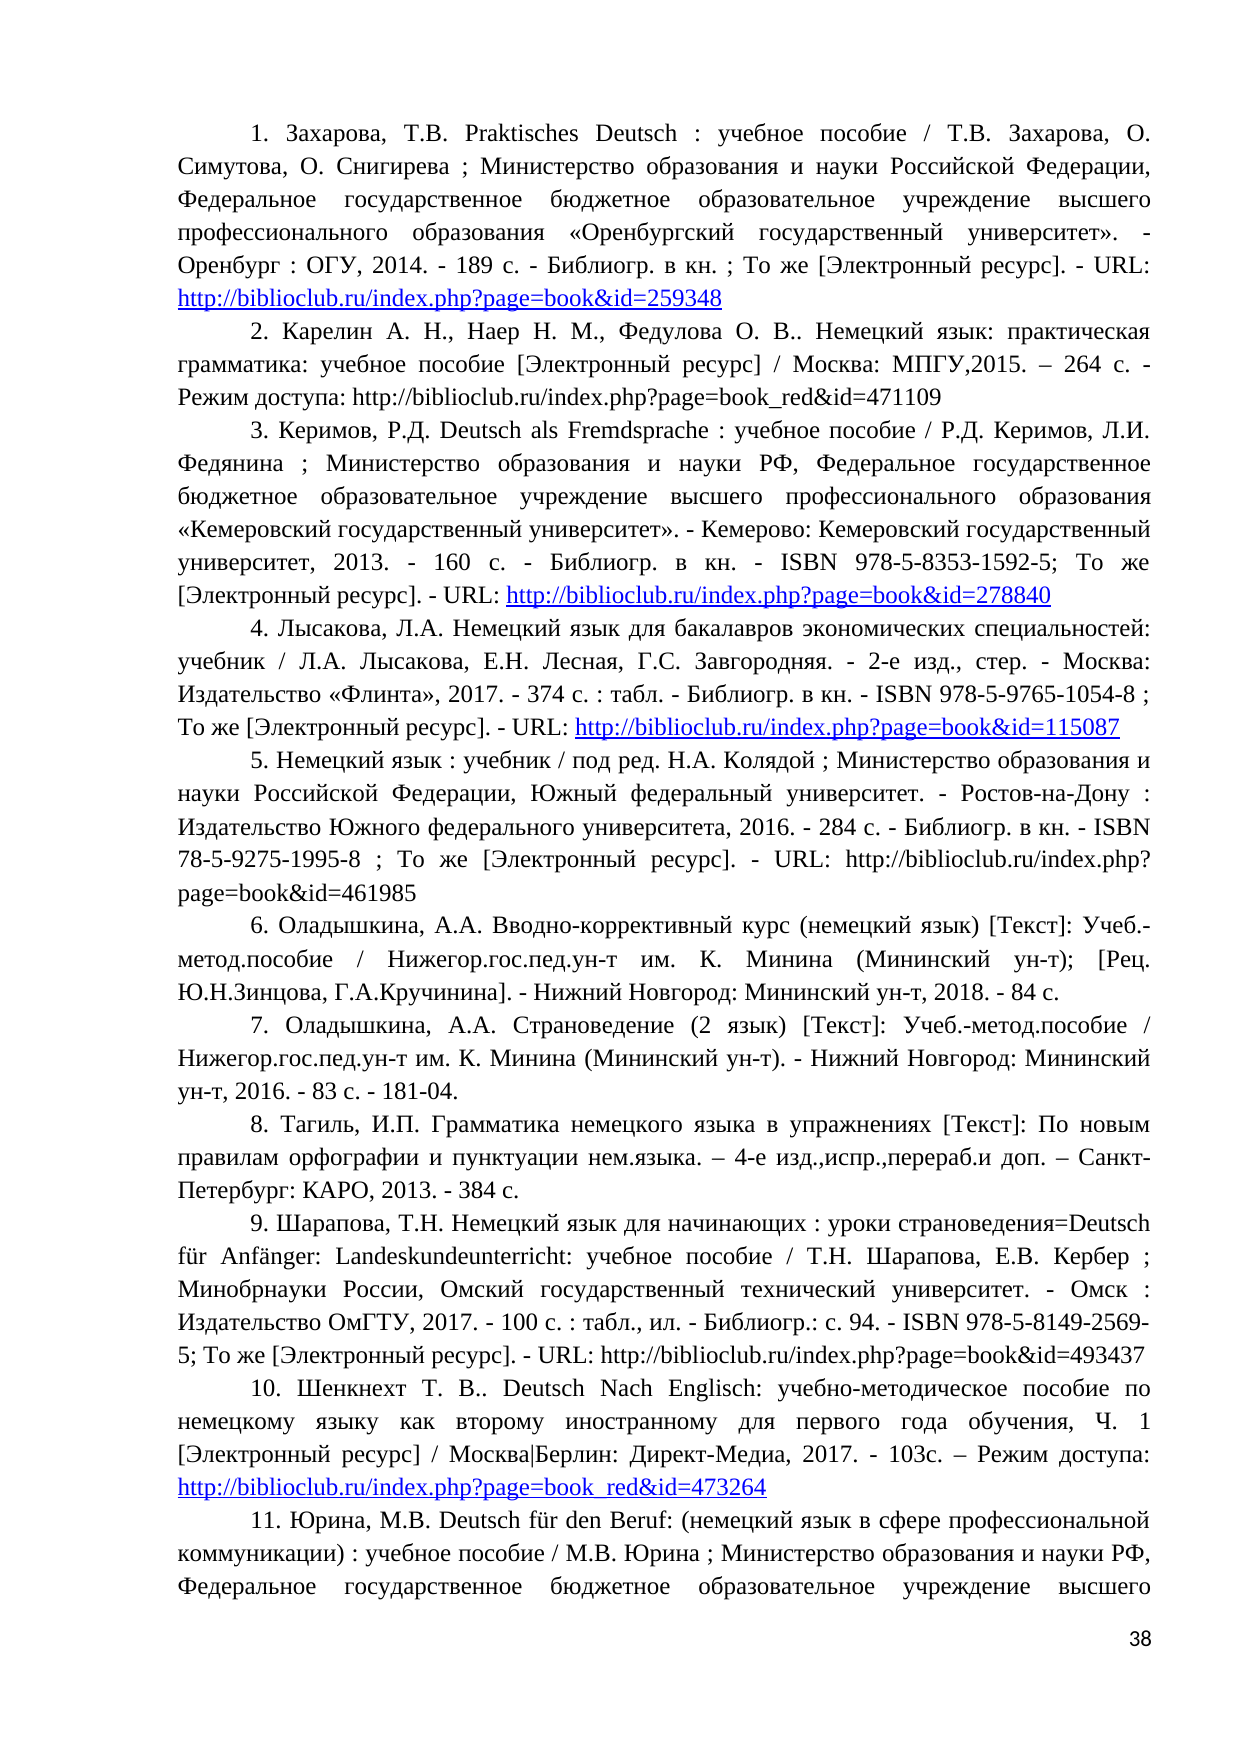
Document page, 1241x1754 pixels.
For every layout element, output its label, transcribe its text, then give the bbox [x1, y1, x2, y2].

text 2. Карелин А. Н., Наер Н. М., Федулова О. В.. Немецкий язык: практическая грамматика: учебное пособие [Электронный ресурс] / Москва: МПГУ,2015. – 264 с. - Режим доступа: http://biblioclub.ru/index.php?page=book_red&id=471109 [177, 316, 1152, 411]
text 3. Керимов, Р.Д. Deutsch als Fremdsprache : учебное пособие / Р.Д. Керимов, Л.И. Федянина ; Министерство образования и науки РФ, Федеральное государственное бюджетное образовательное учреждение высшего профессионального образования «Кемеровский государственный университет». - Кемерово: Кемеровский государственный университет, 2013. - 160 с. - Библиогр. в кн. - ISBN 978-5-8353-1592-5; То же [Электронный ресурс]. - URL: http://biblioclub.ru/index.php?page=book&id=278840 [177, 415, 1152, 609]
text 5. Немецкий язык : учебник / под ред. Н.А. Колядой ; Министерство образования и науки Российской Федерации, Южный федеральный университет. - Ростов-на-Дону : Издательство Южного федерального университета, 2016. - 284 с. - Библиогр. в кн. - ISBN 78-5-9275-1995-8 ; То же [Электронный ресурс]. - URL: http://biblioclub.ru/index.php?page=book&id=461985 [177, 746, 1152, 906]
text 9. Шарапова, Т.Н. Немецкий язык для начинающих : уроки страноведения=Deutsch für Anfänger: Landeskundeunterricht: учебное пособие / Т.Н. Шарапова, Е.В. Кербер ; Минобрнауки России, Омский государственный технический университет. - Омск : Издательство ОмГТУ, 2017. - 100 с. : табл., ил. - Библиогр.: с. 94. - ISBN 978-5-8149-2569-5; То же [Электронный ресурс]. - URL: http://biblioclub.ru/index.php?page=book&id=493437 [177, 1208, 1152, 1369]
text 6. Оладышкина, А.А. Вводно-коррективный курс (немецкий язык) [Текст]: Учеб.-метод.пособие / Нижегор.гос.пед.ун-т им. К. Минина (Мининский ун-т); [Рец. Ю.Н.Зинцова, Г.А.Кручинина]. - Нижний Новгород: Мининский ун-т, 2018. - 84 с. [177, 911, 1152, 1005]
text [177, 1505, 1152, 1600]
text 1. Захарова, Т.В. Praktisches Deutsch : учебное пособие / Т.В. Захарова, О. Симутова, О. Снигирева ; Министерство образования и науки Российской Федерации, Федеральное государственное бюджетное образовательное учреждение высшего профессионального образования «Оренбургский государственный университет». - Оренбург : ОГУ, 2014. - 189 с. - Библиогр. в кн. ; То же [Электронный ресурс]. - URL: http://biblioclub.ru/index.php?page=book&id=259348 [177, 118, 1152, 312]
text 10. Шенкнехт Т. В.. Deutsch Nach Englisch: учебно-методическое пособие по немецкому языку как второму иностранному для первого года обучения, Ч. 1 [Электронный ресурс] / Москва|Берлин: Директ-Медиа, 2017. - 103с. – Режим доступа: http://biblioclub.ru/index.php?page=book_red&id=473264 [177, 1373, 1152, 1501]
text 7. Оладышкина, А.А. Страноведение (2 язык) [Текст]: Учеб.-метод.пособие / Нижегор.гос.пед.ун-т им. К. Минина (Мининский ун-т). - Нижний Новгород: Мининский ун-т, 2016. - 83 с. - 181-04. [177, 1010, 1152, 1104]
text 8. Тагиль, И.П. Грамматика немецкого языка в упражнениях [Текст]: По новым правилам орфографии и пунктуации нем.языка. – 4-е изд.,испр.,перераб.и доп. – Санкт-Петербург: КАРО, 2013. - 384 с. [177, 1109, 1152, 1203]
text 4. Лысакова, Л.А. Немецкий язык для бакалавров экономических специальностей: учебник / Л.А. Лысакова, Е.Н. Лесная, Г.С. Завгородняя. - 2-е изд., стер. - Москва: Издательство «Флинта», 2017. - 374 с. : табл. - Библиогр. в кн. - ISBN 978-5-9765-1054-8 ; То же [Электронный ресурс]. - URL: http://biblioclub.ru/index.php?page=book&id=115087 [177, 613, 1152, 741]
